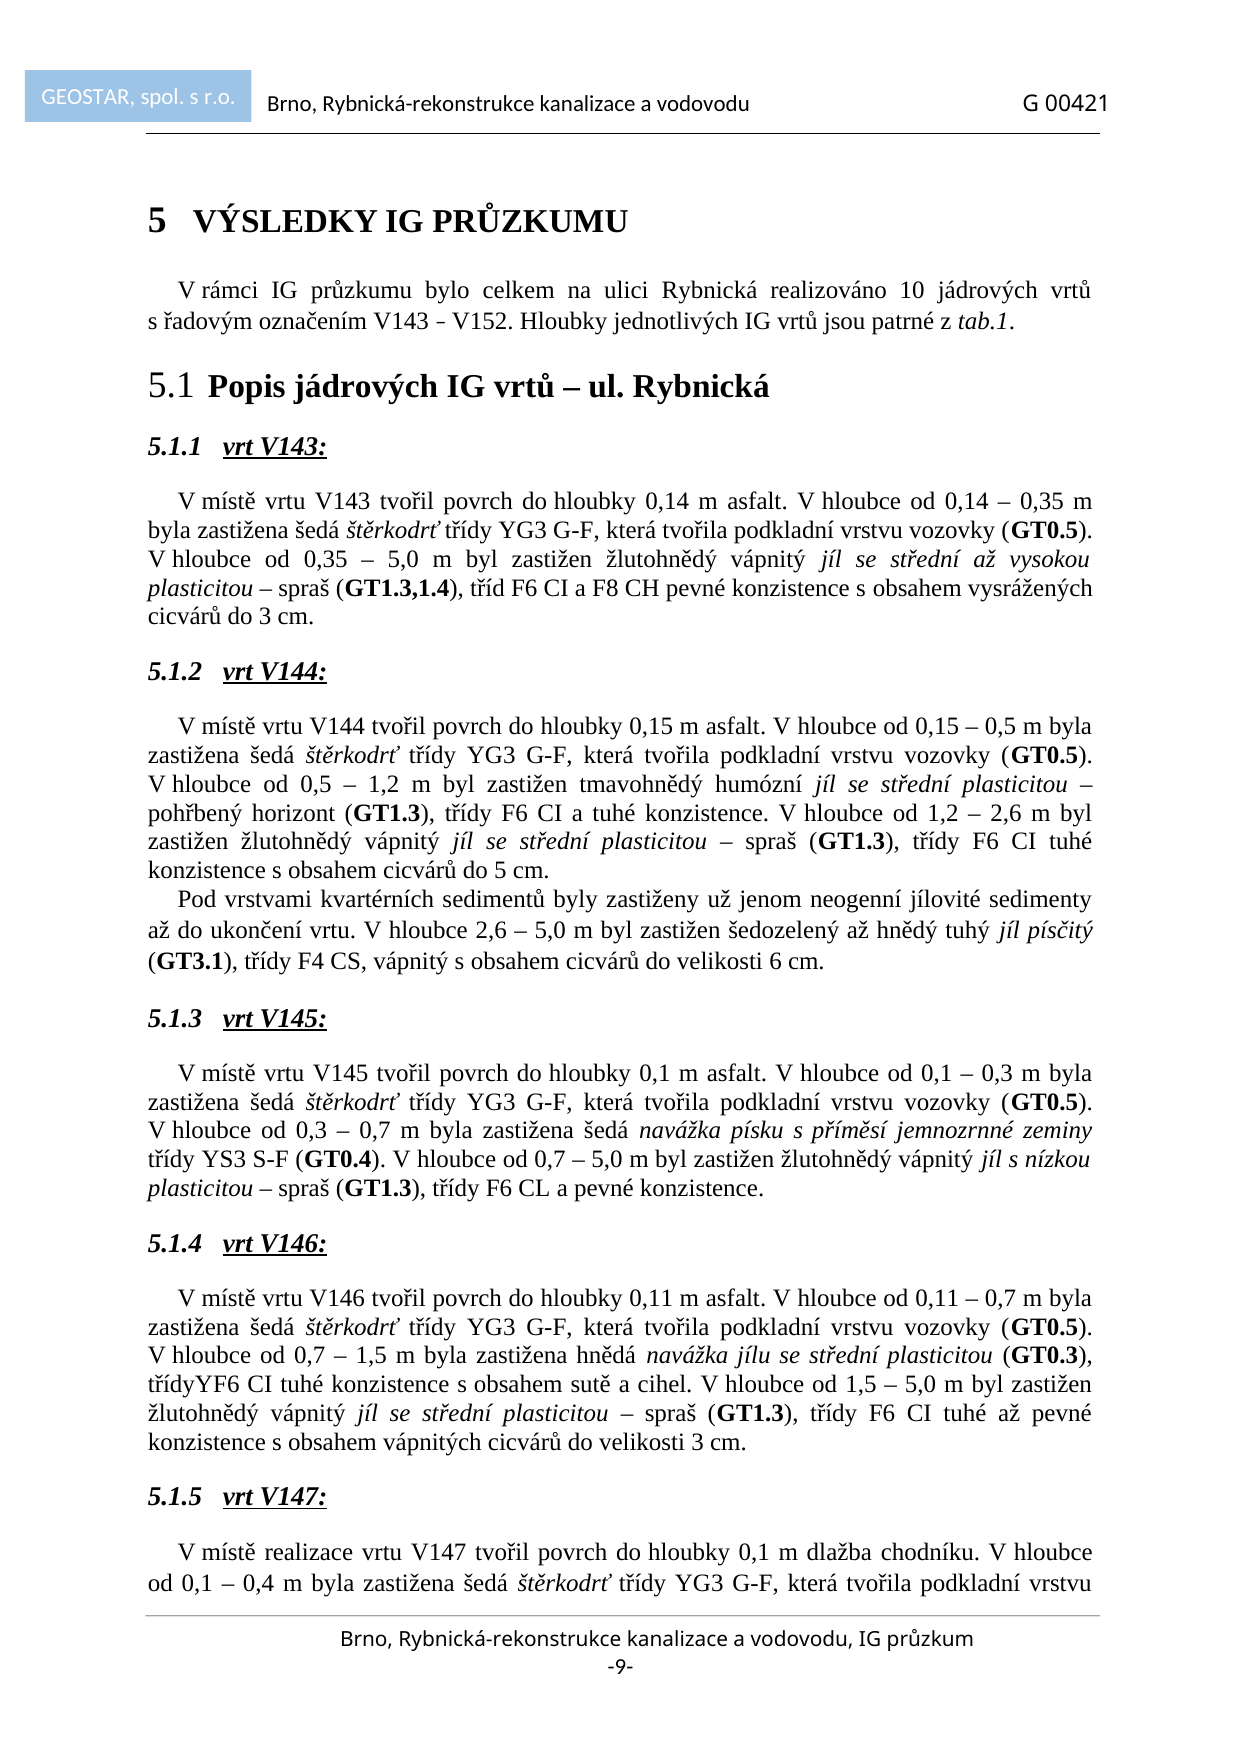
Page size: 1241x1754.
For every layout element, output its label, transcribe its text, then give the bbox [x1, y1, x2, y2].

subtitle vrt V143: [148, 430, 1093, 461]
subtitle Popis jádrových IG vrtů – ul. Rybnická [148, 362, 1093, 405]
text V místě vrtu V146 tvořil povrch do hloubky 0,11 m asfalt. V hloubce od 0,11 – 0,7 m byla zastižena šedá štěrkodrť třídy YG3 G-F, která tvořila podkladní vrstvu vozovky (GT0.5). V hloubce od 0,7 – 1,5 m byla zastižena hnědá navážka jílu se střední plasticitou (GT0.3), třídyYF6 CI tuhé konzistence s obsahem sutě a cihel. V hloubce od 1,5 – 5,0 m byl zastižen žlutohnědý vápnitý jíl se střední plasticitou – spraš (GT1.3), třídy F6 CI tuhé až pevné konzistence s obsahem vápnitých cicvárů do velikosti 3 cm. [148, 1283, 1093, 1456]
subtitle výsledky IG průzkumu [148, 198, 1093, 241]
subtitle vrt V145: [148, 1002, 1093, 1033]
text Pod vrstvami kvartérních sedimentů byly zastiženy už jenom neogenní jílovité sedimenty až do ukončení vrtu. V hloubce 2,6 – 5,0 m byl zastižen šedozelený až hnědý tuhý jíl písčitý (GT3.1), třídy F4 CS, vápnitý s obsahem cicvárů do velikosti 6 cm. [148, 884, 1093, 975]
text V místě vrtu V144 tvořil povrch do hloubky 0,15 m asfalt. V hloubce od 0,15 – 0,5 m byla zastižena šedá štěrkodrť třídy YG3 G-F, která tvořila podkladní vrstvu vozovky (GT0.5). V hloubce od 0,5 – 1,2 m byl zastižen tmavohnědý humózní jíl se střední plasticitou – pohřbený horizont (GT1.3), třídy F6 CI a tuhé konzistence. V hloubce od 1,2 – 2,6 m byl zastižen žlutohnědý vápnitý jíl se střední plasticitou – spraš (GT1.3), třídy F6 CI tuhé konzistence s obsahem cicvárů do 5 cm. [148, 711, 1093, 884]
subtitle vrt V147: [148, 1481, 1093, 1512]
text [148, 1537, 1093, 1596]
subtitle vrt V146: [148, 1227, 1093, 1258]
text V místě vrtu V145 tvořil povrch do hloubky 0,1 m asfalt. V hloubce od 0,1 – 0,3 m byla zastižena šedá štěrkodrť třídy YG3 G-F, která tvořila podkladní vrstvu vozovky (GT0.5). V hloubce od 0,3 – 0,7 m byla zastižena šedá navážka písku s příměsí jemnozrnné zeminy třídy YS3 S-F (GT0.4). V hloubce od 0,7 – 5,0 m byl zastižen žlutohnědý vápnitý jíl s nízkou plasticitou – spraš (GT1.3), třídy F6 CL a pevné konzistence. [148, 1058, 1093, 1202]
text V místě vrtu V143 tvořil povrch do hloubky 0,14 m asfalt. V hloubce od 0,14 – 0,35 m byla zastižena šedá štěrkodrť třídy YG3 G-F, která tvořila podkladní vrstvu vozovky (GT0.5). V hloubce od 0,35 – 5,0 m byl zastižen žlutohnědý vápnitý jíl se střední až vysokou plasticitou – spraš (GT1.3,1.4), tříd F6 CI a F8 CH pevné konzistence s obsahem vysrážených cicvárů do 3 cm. [148, 486, 1093, 630]
subtitle vrt V144: [148, 655, 1093, 686]
text V rámci IG průzkumu bylo celkem na ulici Rybnická realizováno 10 jádrových vrtů s řadovým označením V143 – V152. Hloubky jednotlivých IG vrtů jsou patrné z tab.1. [148, 275, 1093, 335]
